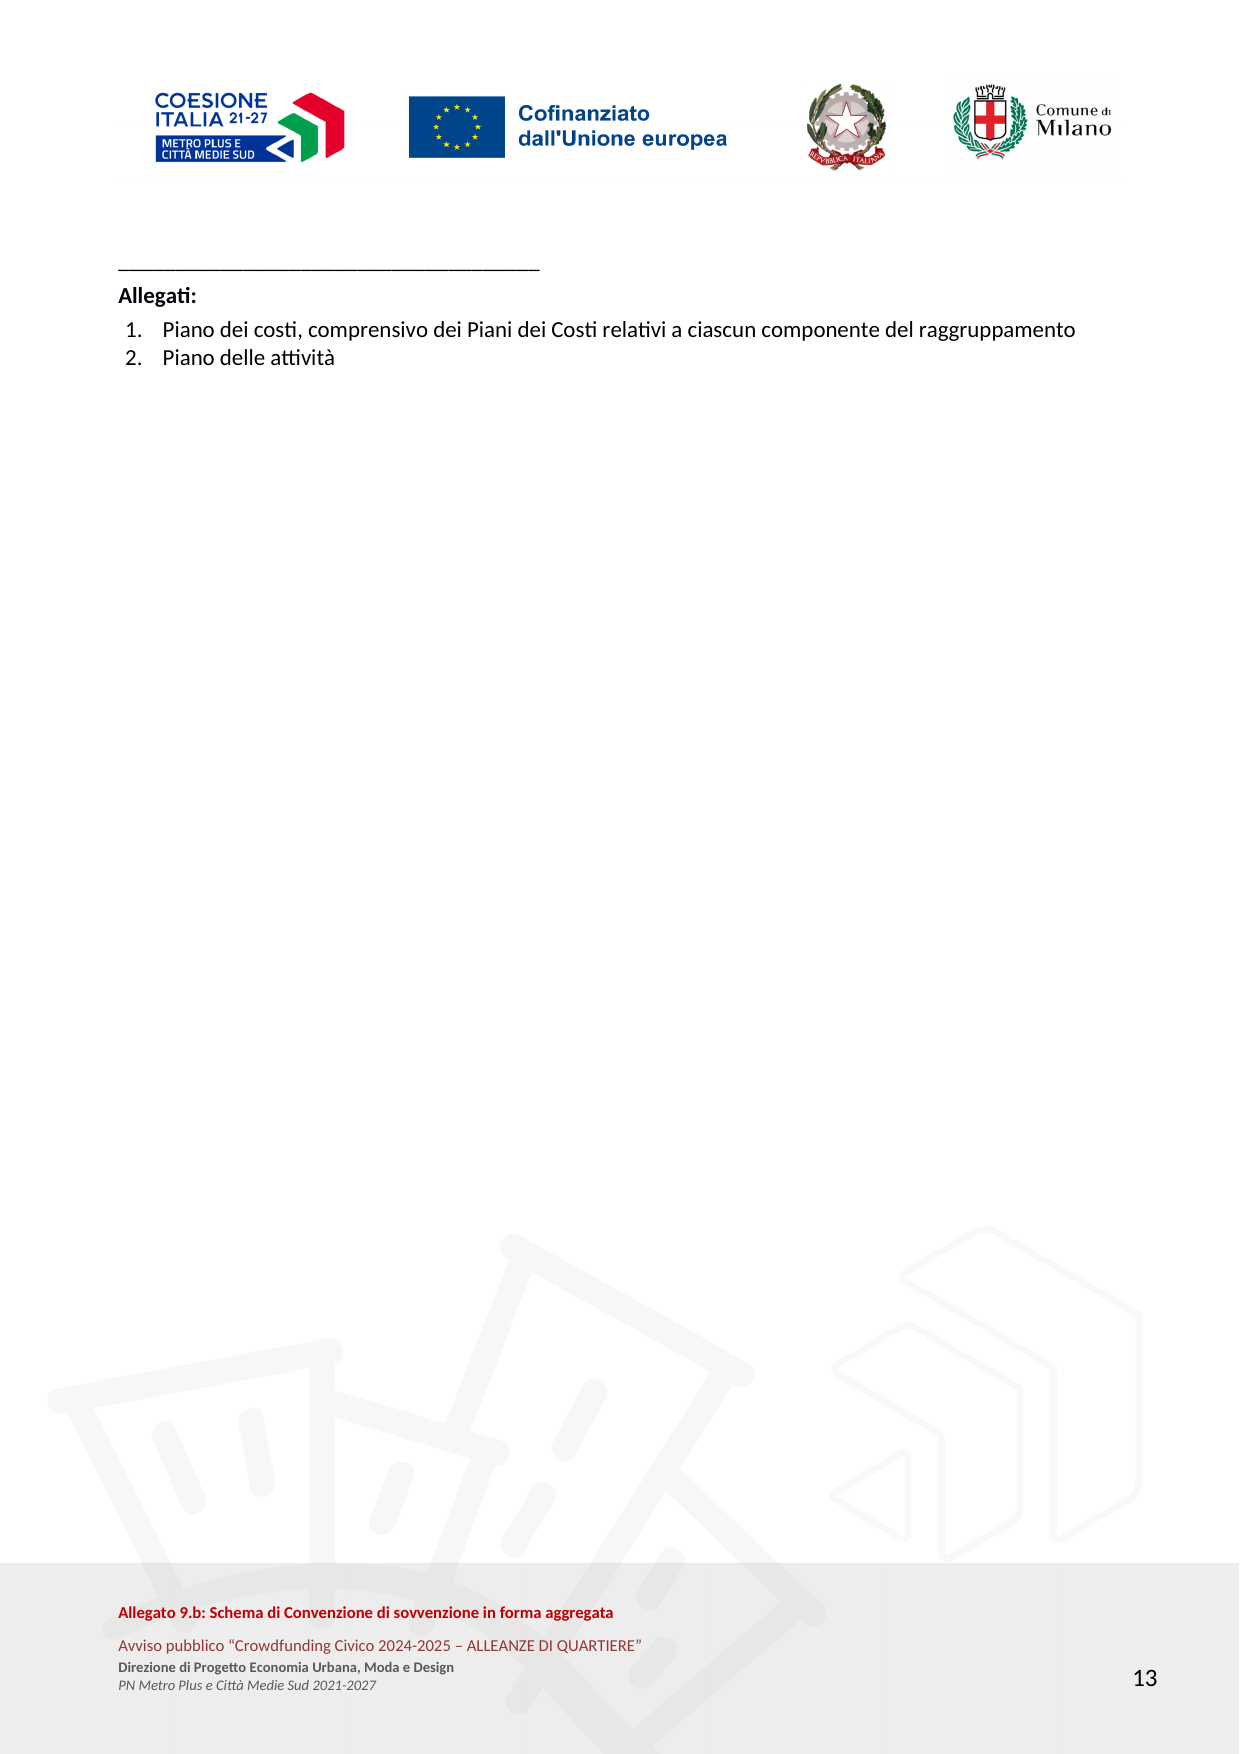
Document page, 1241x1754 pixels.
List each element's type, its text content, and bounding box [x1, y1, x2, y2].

list Piano dei costi, comprensivo dei Piani dei Costi relativi a ciascun componente del raggruppamento [125, 315, 1122, 343]
text Allegati: [118, 281, 1122, 309]
picture [0, 1128, 1239, 1754]
list Piano delle attività [125, 343, 1122, 371]
text _____________________________________ [118, 243, 1122, 274]
picture [118, 73, 1122, 178]
